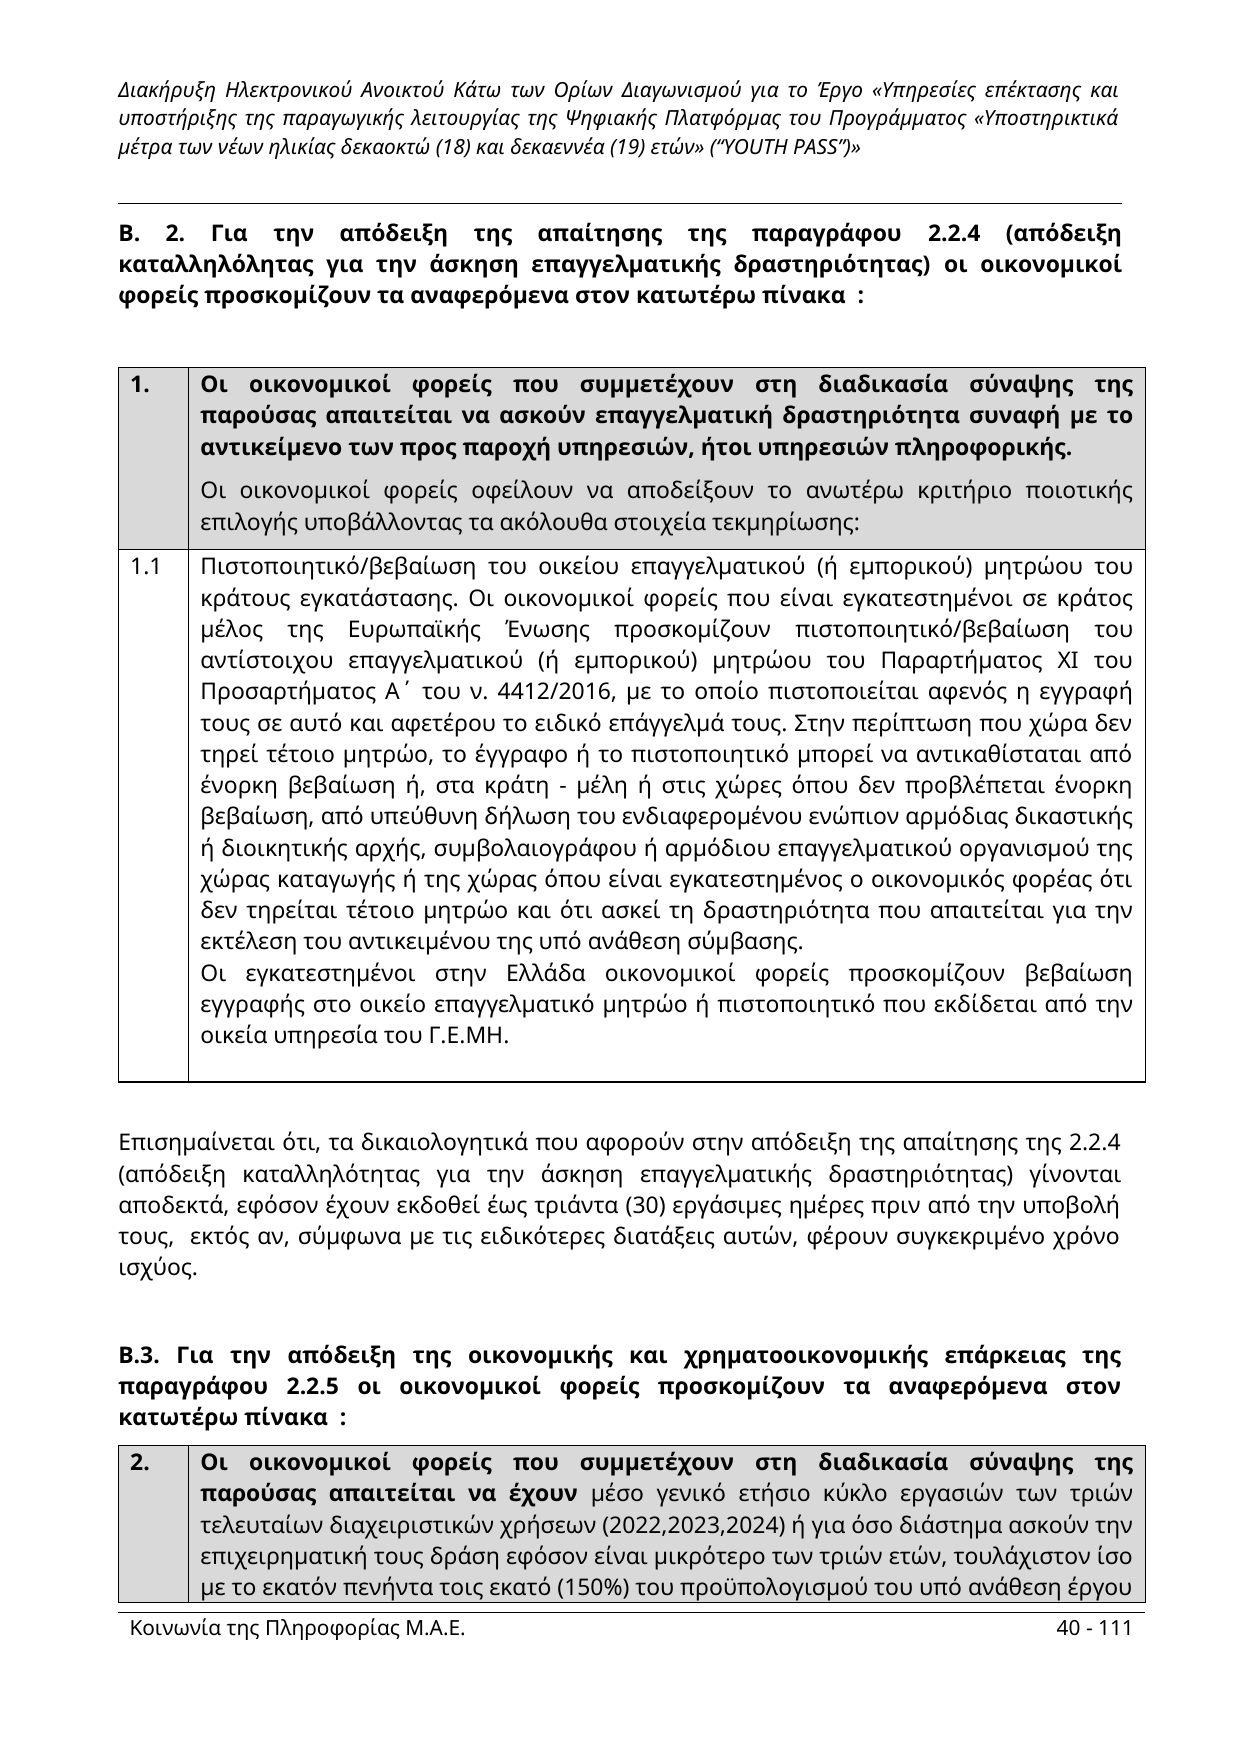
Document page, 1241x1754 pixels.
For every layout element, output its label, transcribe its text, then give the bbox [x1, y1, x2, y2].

text B. 2. Για την απόδειξη της απαίτησης της παραγράφου 2.2.4 (απόδειξη καταλληλόλητας για την άσκηση επαγγελματικής δραστηριότητας) οι οικονομικοί φορείς προσκομίζουν τα αναφερόμενα στον κατωτέρω πίνακα : [118, 217, 1122, 311]
table_header 2. [119, 1446, 188, 1602]
table_cell 1.1 [119, 550, 188, 1081]
text Β.3. Για την απόδειξη της οικονομικής και χρηματοοικονομικής επάρκειας της παραγράφου 2.2.5 οι οικονομικοί φορείς προσκομίζουν τα αναφερόμενα στον κατωτέρω πίνακα : [118, 1339, 1122, 1432]
table_header Οι οικονομικοί φορείς που συμμετέχουν στη διαδικασία σύναψης της παρούσας απαιτείται να ασκούν επαγγελματική δραστηριότητα συναφή με το αντικείμενο των προς παροχή υπηρεσιών, ήτοι υπηρεσιών πληροφορικής. Οι οικονομικοί φορείς οφείλουν να αποδείξουν το ανωτέρω κριτήριο ποιοτικής επιλογής υποβάλλοντας τα ακόλουθα στοιχεία τεκμηρίωσης: [189, 368, 1145, 549]
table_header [189, 1446, 1145, 1602]
table_header 1. [119, 368, 188, 549]
text Επισημαίνεται ότι, τα δικαιολογητικά που αφορούν στην απόδειξη της απαίτησης της 2.2.4 (απόδειξη καταλληλότητας για την άσκηση επαγγελματικής δραστηριότητας) γίνονται αποδεκτά, εφόσον έχουν εκδοθεί έως τριάντα (30) εργάσιμες ημέρες πριν από την υποβολή τους, εκτός αν, σύμφωνα με τις ειδικότερες διατάξεις αυτών, φέρουν συγκεκριμένο χρόνο ισχύος. [118, 1126, 1122, 1282]
table_cell Πιστοποιητικό/βεβαίωση του οικείου επαγγελματικού (ή εμπορικού) μητρώου του κράτους εγκατάστασης. Οι οικονομικοί φορείς που είναι εγκατεστημένοι σε κράτος μέλος της Ευρωπαϊκής Ένωσης προσκομίζουν πιστοποιητικό/βεβαίωση του αντίστοιχου επαγγελματικού (ή εμπορικού) μητρώου του Παραρτήματος XI του Προσαρτήματος Α΄ του ν. 4412/2016, με το οποίο πιστοποιείται αφενός η εγγραφή τους σε αυτό και αφετέρου το ειδικό επάγγελμά τους. Στην περίπτωση που χώρα δεν τηρεί τέτοιο μητρώο, το έγγραφο ή το πιστοποιητικό μπορεί να αντικαθίσταται από ένορκη βεβαίωση ή, στα κράτη - μέλη ή στις χώρες όπου δεν προβλέπεται ένορκη βεβαίωση, από υπεύθυνη δήλωση του ενδιαφερομένου ενώπιον αρμόδιας δικαστικής ή διοικητικής αρχής, συμβολαιογράφου ή αρμόδιου επαγγελματικού οργανισμού της χώρας καταγωγής ή της χώρας όπου είναι εγκατεστημένος ο οικονομικός φορέας ότι δεν τηρείται τέτοιο μητρώο και ότι ασκεί τη δραστηριότητα που απαιτείται για την εκτέλεση του αντικειμένου της υπό ανάθεση σύμβασης. Οι εγκατεστημένοι στην Ελλάδα οικονομικοί φορείς προσκομίζουν βεβαίωση εγγραφής στο οικείο επαγγελματικό μητρώο ή πιστοποιητικό που εκδίδεται από την οικεία υπηρεσία του Γ.Ε.ΜΗ. [189, 550, 1145, 1081]
